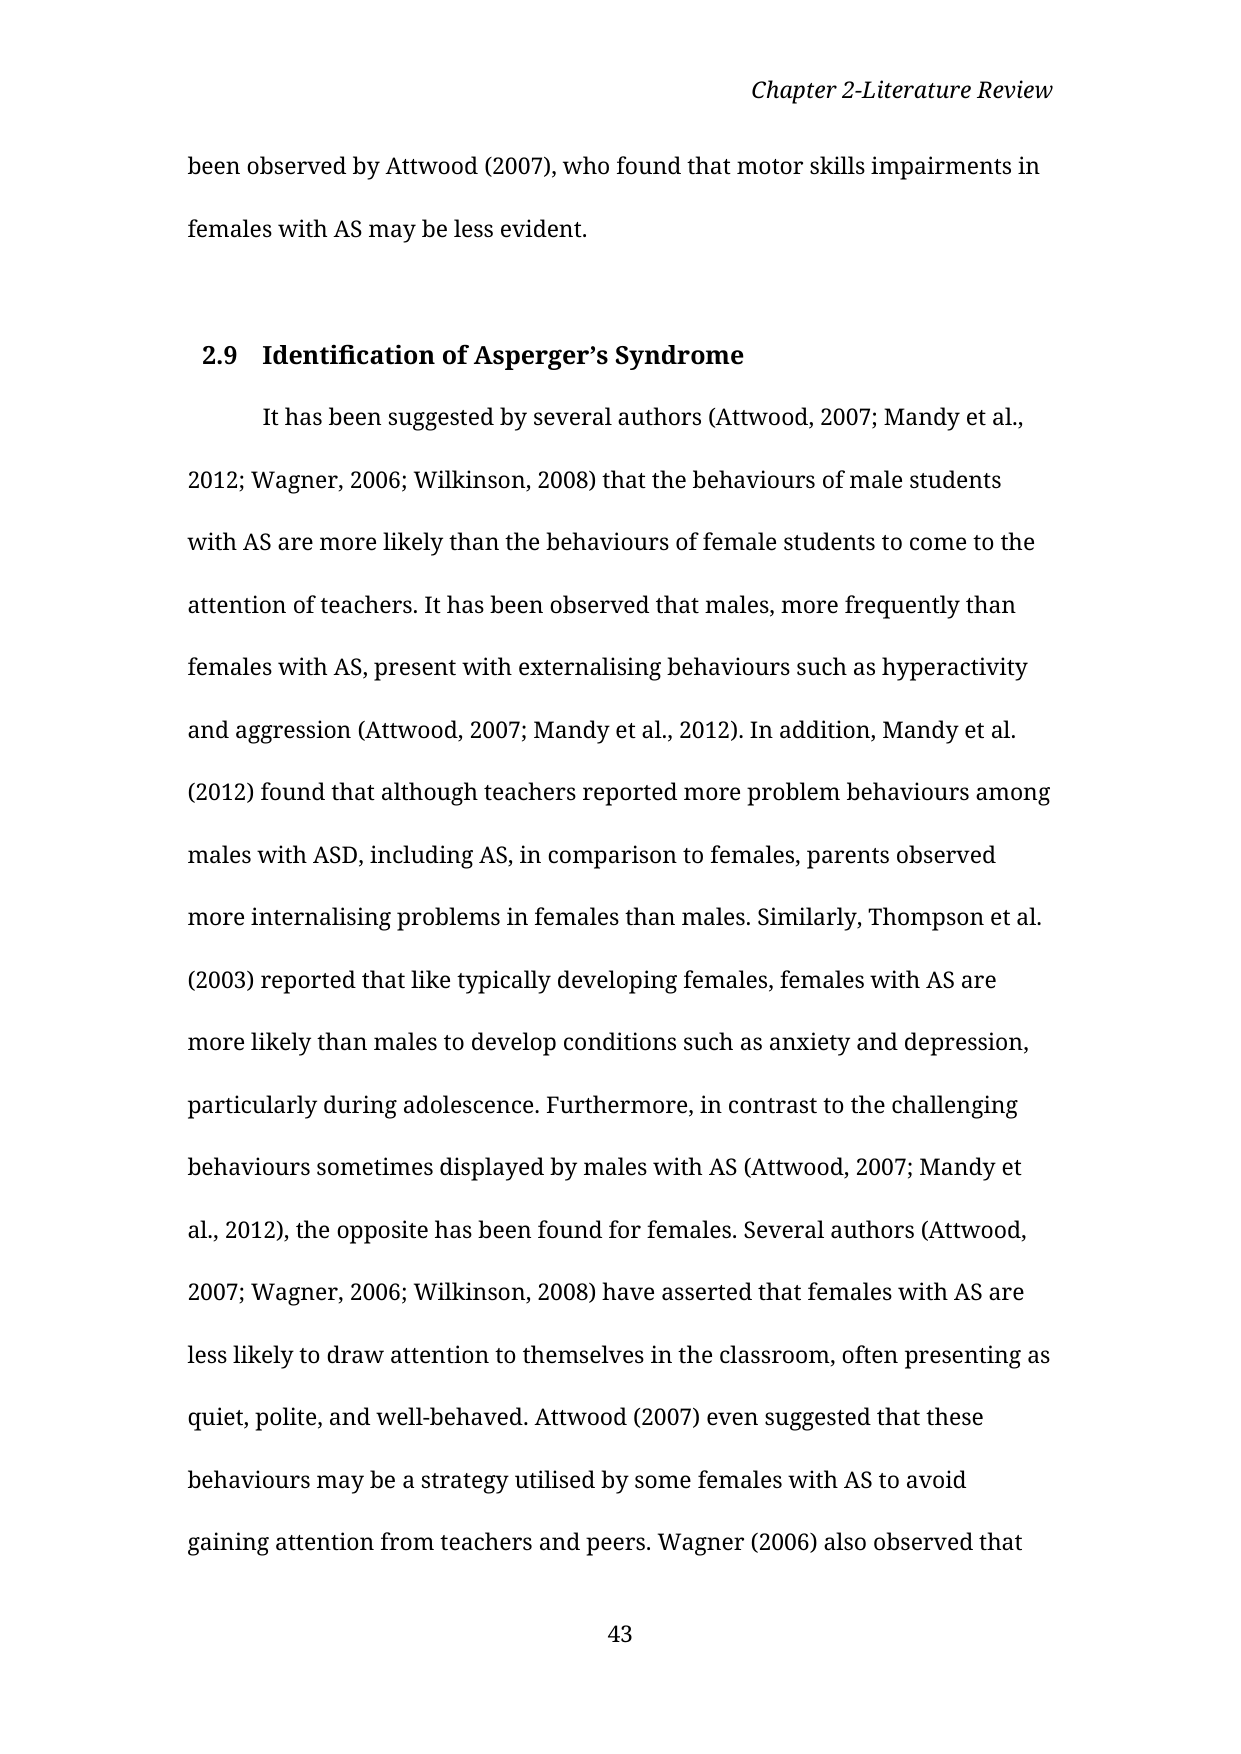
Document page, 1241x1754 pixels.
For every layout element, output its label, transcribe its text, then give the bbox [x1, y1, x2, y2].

subtitle Identification of Asperger’s Syndrome [202, 337, 1053, 372]
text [187, 401, 1053, 1557]
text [187, 150, 1053, 244]
